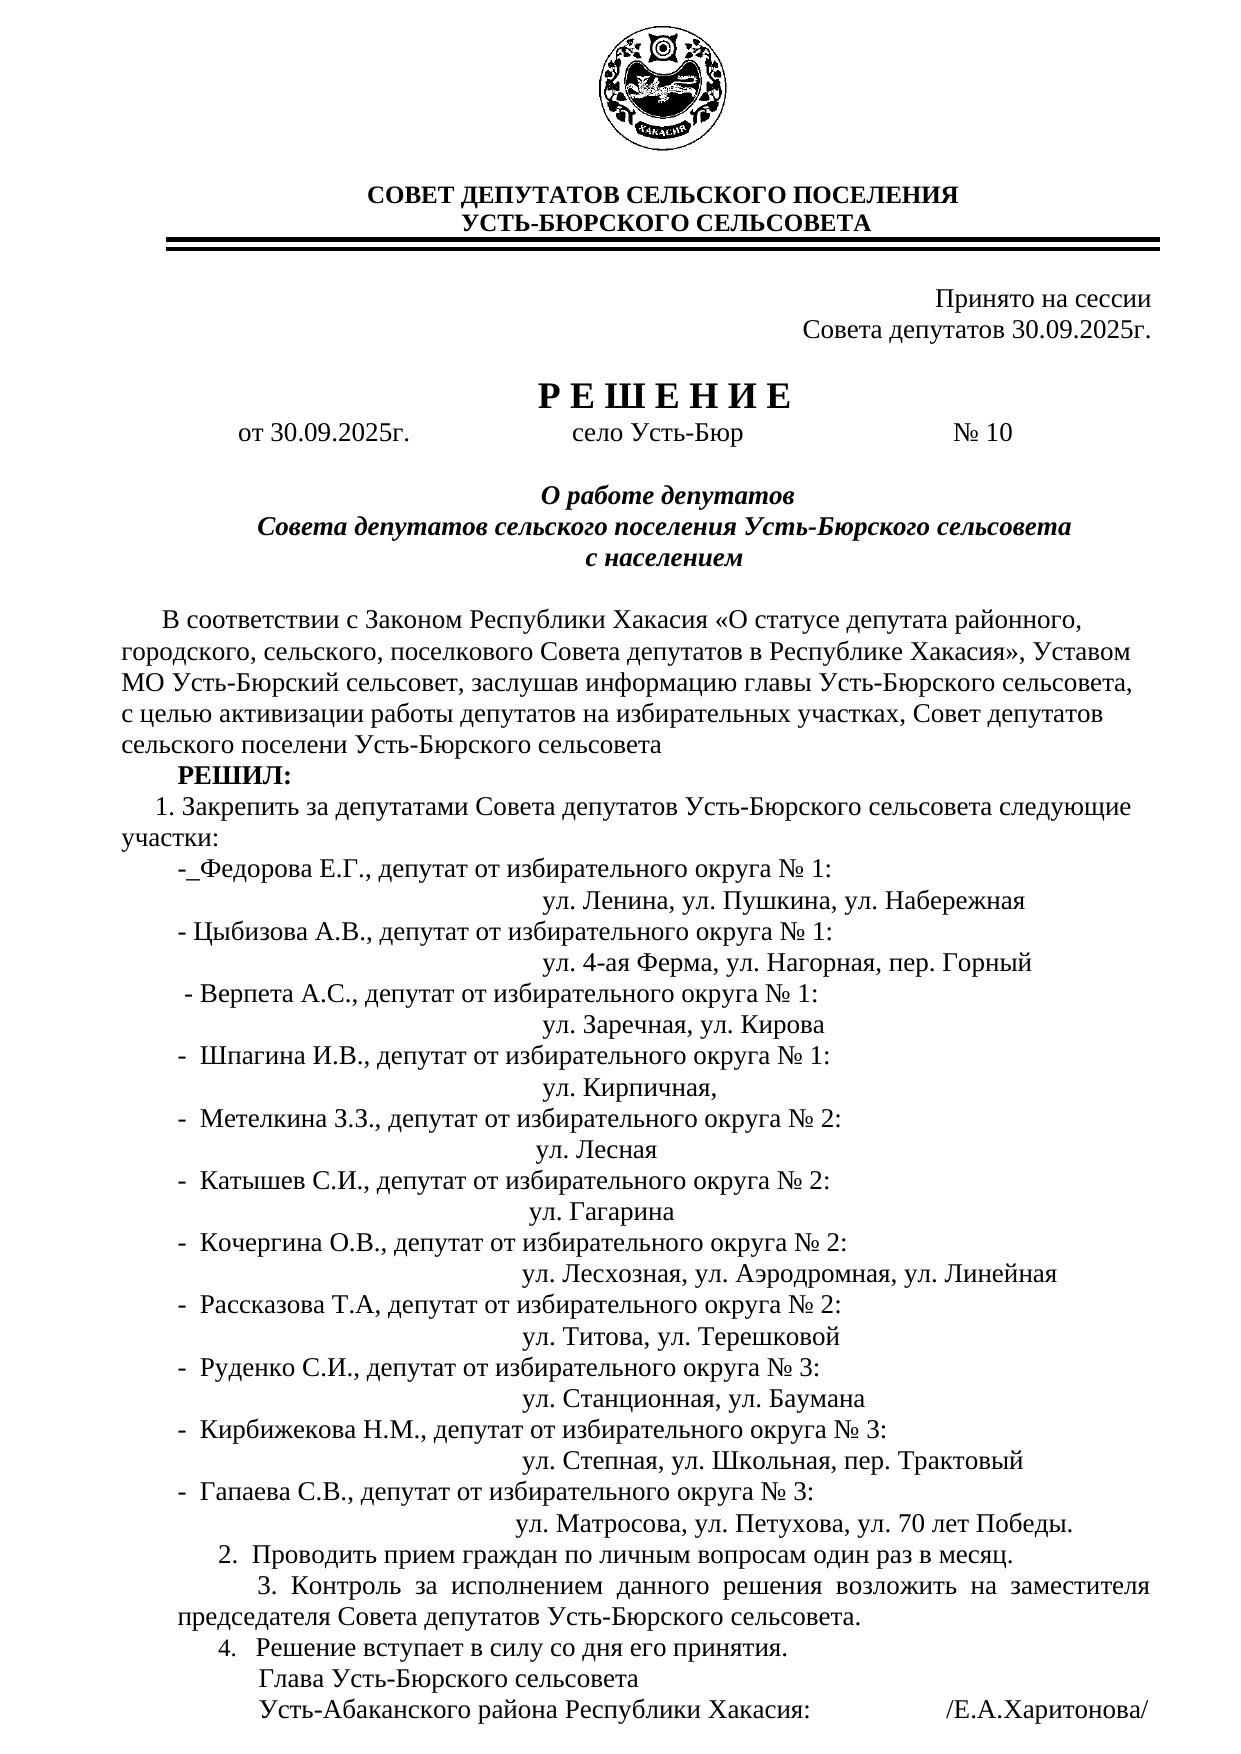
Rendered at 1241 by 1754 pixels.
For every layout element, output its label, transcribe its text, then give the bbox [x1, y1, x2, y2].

text ул. Лесная [177, 1133, 1152, 1164]
text - Цыбизова А.В., депутат от избирательного округа № 1: [177, 915, 1152, 946]
text Глава Усть-Бюрского сельсовета [177, 1662, 1152, 1693]
text ул. Титова, ул. Терешковой [177, 1320, 1152, 1351]
text Принято на сессии [177, 282, 1152, 313]
text от 30.09.2025г. село Усть-Бюр № 10 [177, 417, 1152, 448]
table_header [166, 26, 1160, 180]
text - Кирбижекова Н.М., депутат от избирательного округа № 3: [177, 1413, 1152, 1444]
list Решение вступает в силу со дня его принятия. [218, 1631, 1152, 1662]
text ул. Матросова, ул. Петухова, ул. 70 лет Победы. [177, 1507, 1152, 1538]
text -_Федорова Е.Г., депутат от избирательного округа № 1: [177, 853, 1152, 884]
text - Руденко С.И., депутат от избирательного округа № 3: [177, 1351, 1152, 1382]
text - Верпета А.С., депутат от избирательного округа № 1: [177, 977, 1152, 1008]
text - Кочергина О.В., депутат от избирательного округа № 2: [177, 1226, 1152, 1257]
text ул. Станционная, ул. Баумана [177, 1382, 1152, 1413]
text - Катышев С.И., депутат от избирательного округа № 2: [177, 1164, 1152, 1195]
text - Гапаева С.В., депутат от избирательного округа № 3: [177, 1476, 1152, 1507]
list 2. Проводить прием граждан по личным вопросам один раз в месяц. [177, 1538, 1152, 1569]
text ул. Лесхозная, ул. Аэродромная, ул. Линейная [474, 1257, 1152, 1289]
text ул. Кирпичная, [177, 1071, 1152, 1102]
text РЕШИЛ: [177, 759, 1152, 790]
picture [599, 25, 727, 151]
text 3. Контроль за исполнением данного решения возложить на заместителя председателя Совета депутатов Усть-Бюрского сельсовета. [177, 1569, 1152, 1631]
text 1. Закрепить за депутатами Совета депутатов Усть-Бюрского сельсовета следующие участки: [121, 790, 1152, 853]
text О работе депутатов Совета депутатов сельского поселения Усть-Бюрского сельсовета с населением [177, 479, 1152, 572]
text Усть-Абаканского района Республики Хакасия: /Е.А.Харитонова/ [177, 1693, 1152, 1725]
text ул. Заречная, ул. Кирова [177, 1008, 1152, 1039]
text - Метелкина З.З., депутат от избирательного округа № 2: [177, 1102, 1152, 1133]
text - Рассказова Т.А, депутат от избирательного округа № 2: [177, 1289, 1152, 1320]
text Совета депутатов 30.09.2025г. [177, 313, 1152, 345]
text Р Е Ш Е Н И Е [177, 373, 1152, 417]
text ул. Ленина, ул. Пушкина, ул. Набережная [177, 884, 1152, 915]
text ул. Гагарина [177, 1195, 1152, 1226]
table_cell СОВЕТ ДЕПУТАТОВ СЕЛЬСКОГО ПОСЕЛЕНИЯ УСТЬ-БЮРСКОГО СЕЛЬСОВЕТА [166, 180, 1160, 237]
text - Шпагина И.В., депутат от избирательного округа № 1: [177, 1039, 1152, 1071]
text ул. 4-ая Ферма, ул. Нагорная, пер. Горный [177, 946, 1152, 977]
text ул. Степная, ул. Школьная, пер. Трактовый [177, 1444, 1152, 1476]
text В соответствии с Законом Республики Хакасия «О статусе депутата районного, городского, сельского, поселкового Совета депутатов в Республике Хакасия», Уставом МО Усть-Бюрский сельсовет, заслушав информацию главы Усть-Бюрского сельсовета, с целью активизации работы депутатов на избирательных участках, Совет депутатов сельского поселени Усть-Бюрского сельсовета [121, 603, 1152, 759]
